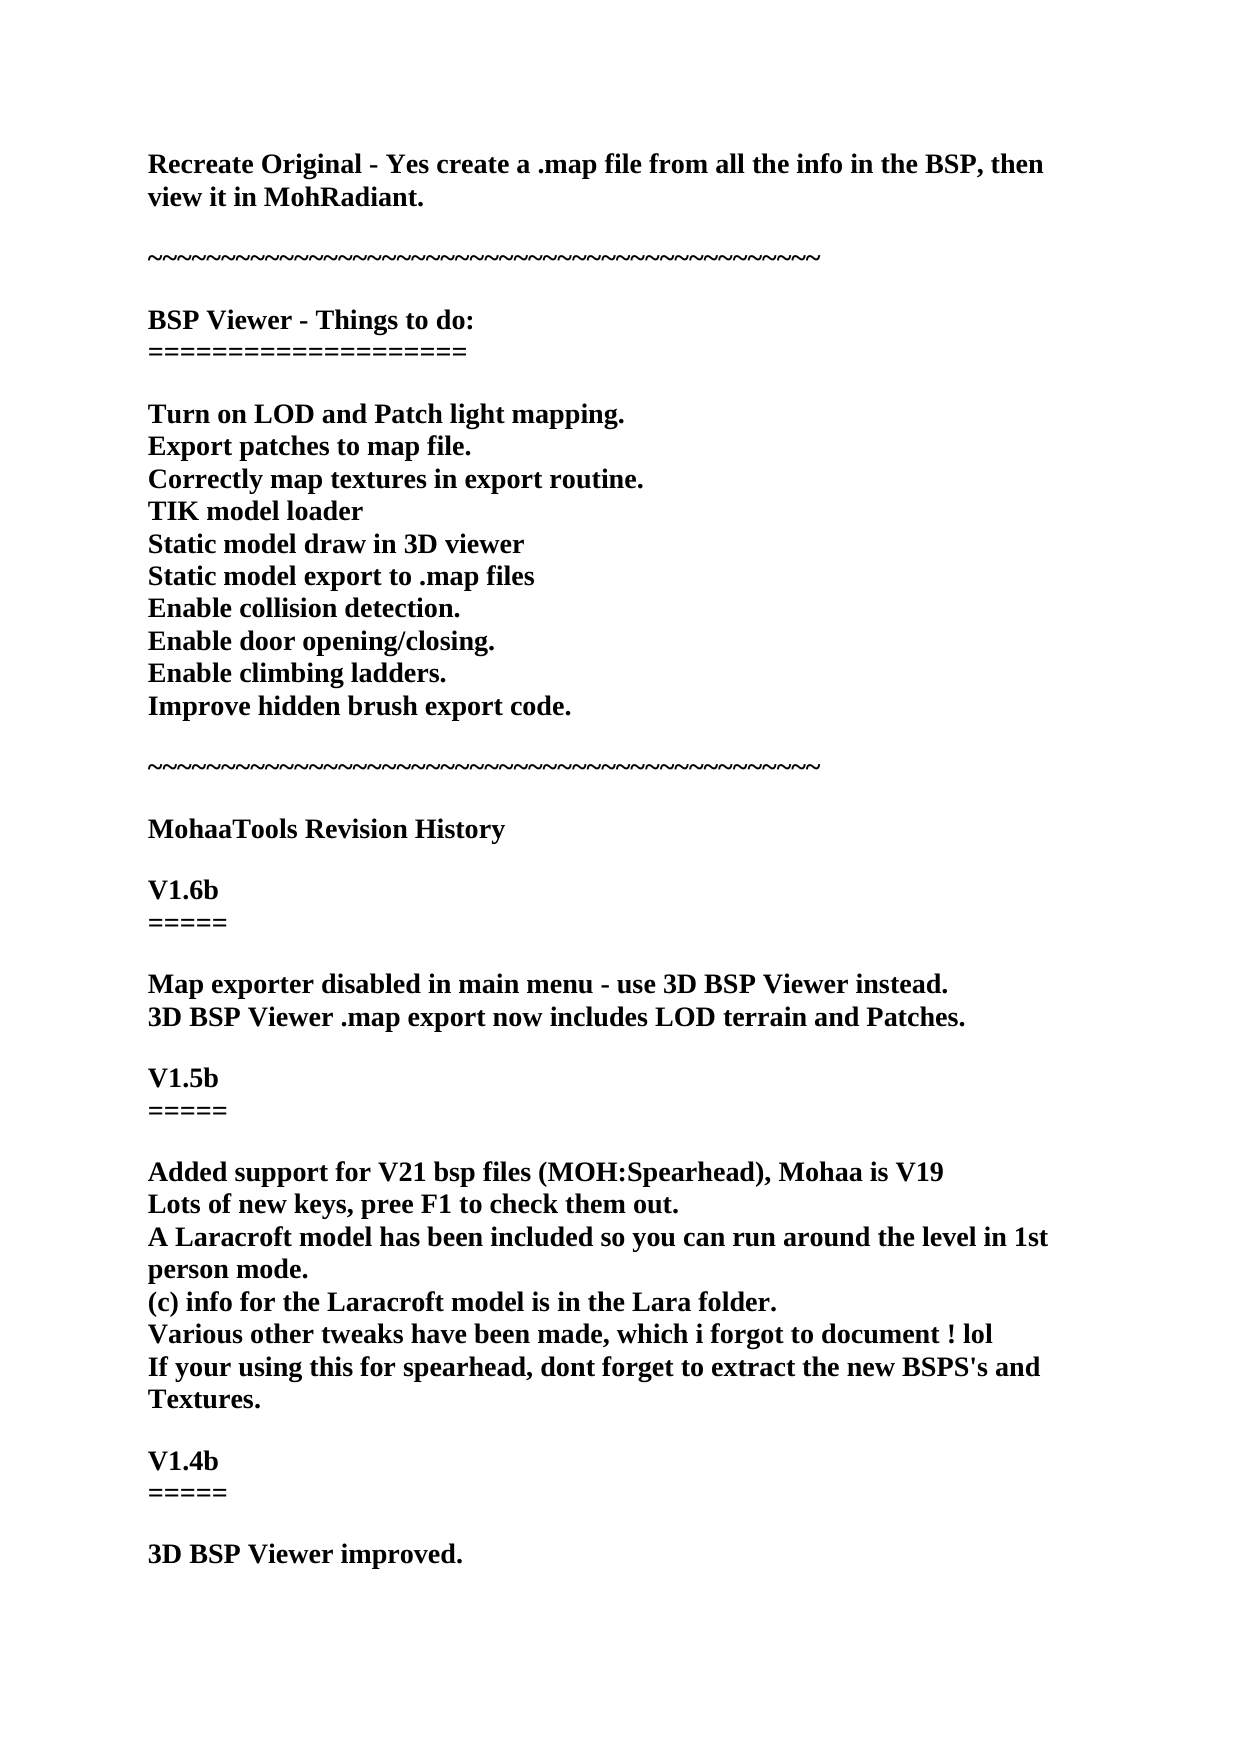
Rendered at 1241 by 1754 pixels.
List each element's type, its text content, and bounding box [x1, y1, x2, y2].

text ~~~~~~~~~~~~~~~~~~~~~~~~~~~~~~~~~~~~~~~~~~~~~~ [148, 750, 1093, 783]
text MohaaTools Revision History [148, 812, 1093, 844]
text V1.6b ===== [148, 873, 1093, 938]
text ~~~~~~~~~~~~~~~~~~~~~~~~~~~~~~~~~~~~~~~~~~~~~~ [148, 242, 1093, 274]
text Map exporter disabled in main menu - use 3D BSP Viewer instead. 3D BSP Viewer .map export now includes LOD terrain and Patches. [148, 967, 1093, 1032]
text V1.4b ===== [148, 1443, 1093, 1508]
text V1.5b ===== [148, 1061, 1093, 1126]
text Added support for V21 bsp files (MOH:Spearhead), Mohaa is V19 Lots of new keys, pree F1 to check them out. A Laracroft model has been included so you can run around the level in 1st person mode. (c) info for the Laracroft model is in the Lara folder. Various other tweaks have been made, which i forgot to document ! lol If your using this for spearhead, dont forget to extract the new BSPS's and Textures. [148, 1155, 1093, 1414]
text BSP Viewer - Things to do: ==================== [148, 303, 1093, 368]
text Turn on LOD and Patch light mapping. Export patches to map file. Correctly map textures in export routine. TIK model loader Static model draw in 3D viewer Static model export to .map files Enable collision detection. Enable door opening/closing. Enable climbing ladders. Improve hidden brush export code. [148, 397, 1093, 721]
text 3D BSP Viewer improved. [148, 1537, 1093, 1570]
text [148, 148, 1093, 212]
